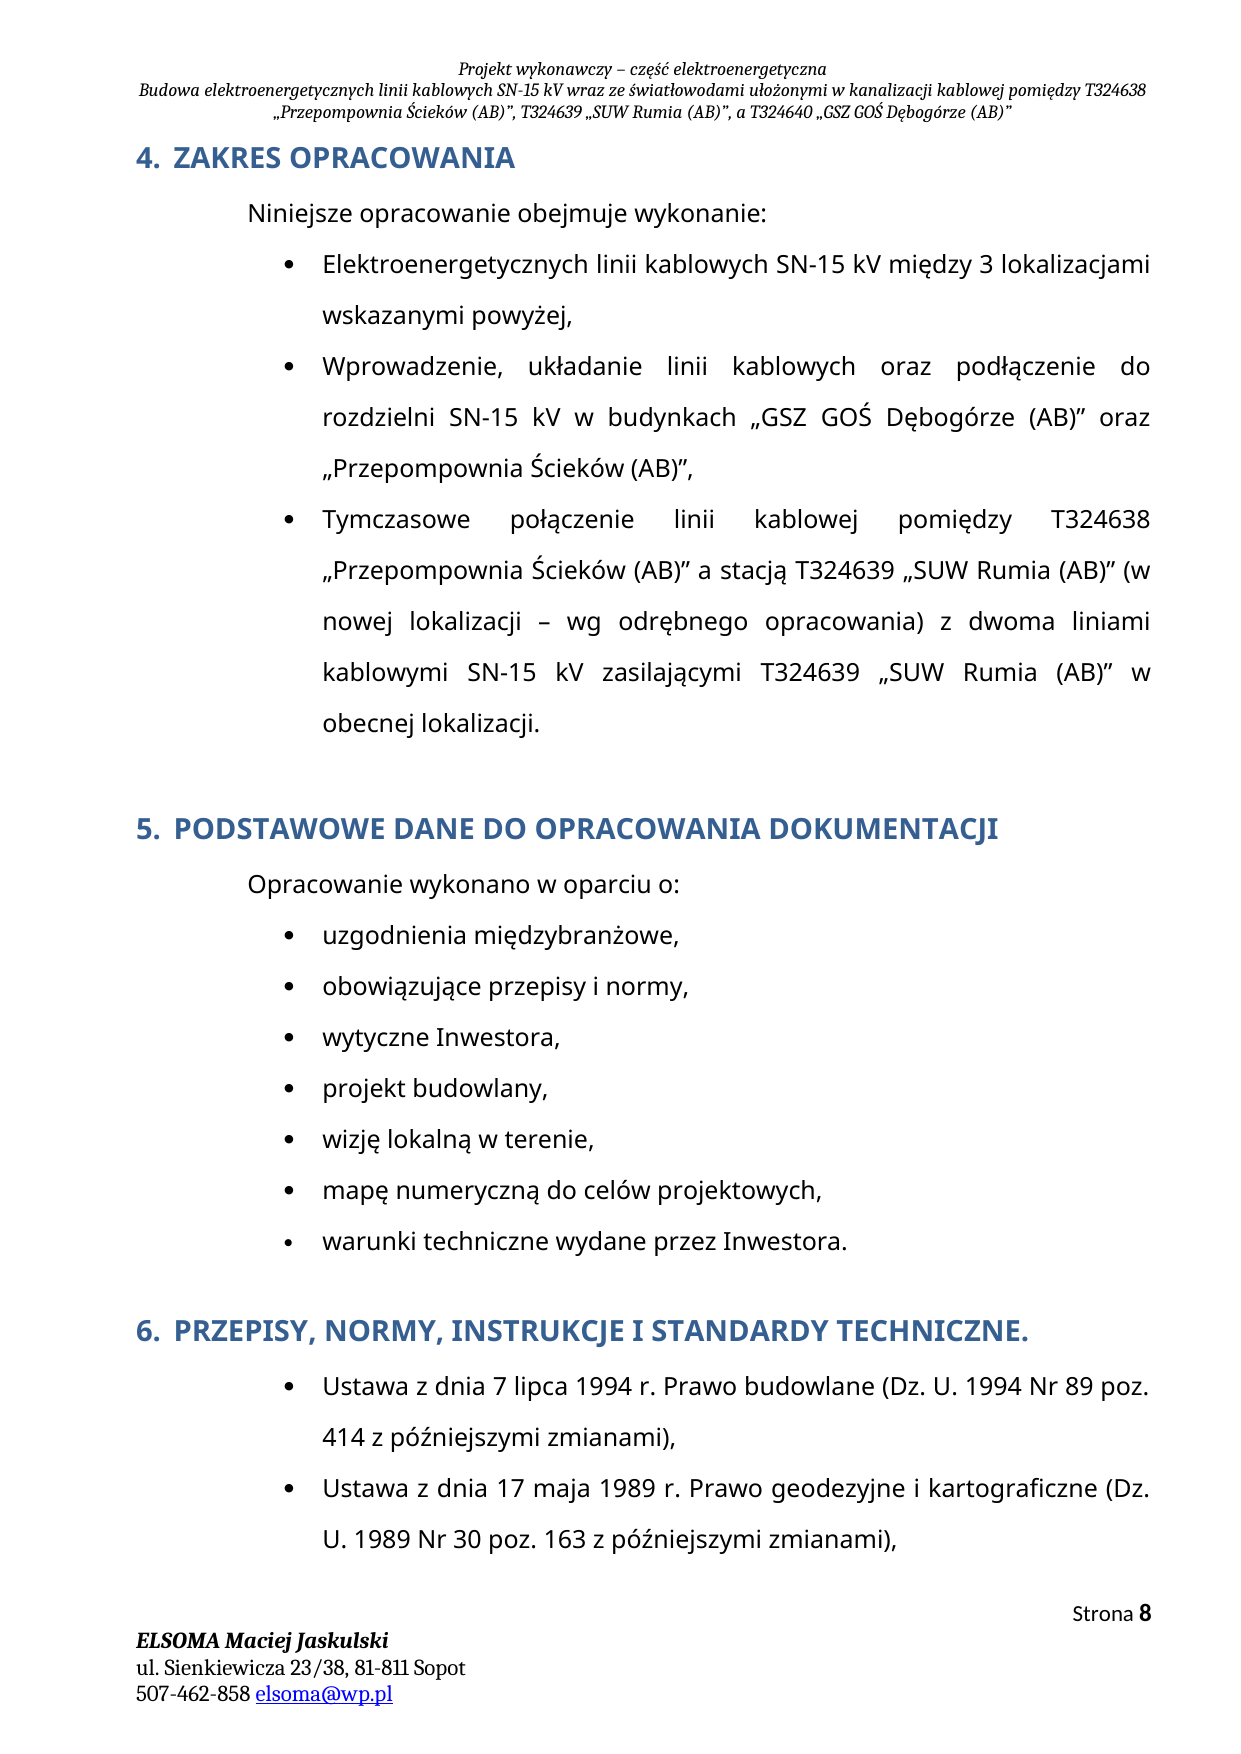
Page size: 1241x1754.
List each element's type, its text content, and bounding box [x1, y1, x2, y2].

text Niniejsze opracowanie obejmuje wykonanie: [173, 196, 1152, 230]
list Wprowadzenie, układanie linii kablowych oraz podłączenie do rozdzielni SN-15 kV w budynkach „GSZ GOŚ Dębogórze (AB)” oraz „Przepompownia Ścieków (AB)”, [284, 349, 1152, 485]
list Elektroenergetycznych linii kablowych SN-15 kV między 3 lokalizacjami wskazanymi powyżej, [284, 247, 1152, 332]
list wytyczne Inwestora, [284, 1019, 1152, 1053]
list warunki techniczne wydane przez Inwestora. [284, 1223, 1152, 1258]
list projekt budowlany, [284, 1070, 1152, 1104]
list wizję lokalną w terenie, [284, 1121, 1152, 1156]
list Ustawa z dnia 17 maja 1989 r. Prawo geodezyjne i kartograficzne (Dz. U. 1989 Nr 30 poz. 163 z późniejszymi zmianami), [284, 1471, 1152, 1556]
subtitle ZAKRES OPRACOWANIA [136, 137, 1152, 177]
list Tymczasowe połączenie linii kablowej pomiędzy T324638 „Przepompownia Ścieków (AB)” a stacją T324639 „SUW Rumia (AB)” (w nowej lokalizacji – wg odrębnego opracowania) z dwoma liniami kablowymi SN-15 kV zasilającymi T324639 „SUW Rumia (AB)” w obecnej lokalizacji. [284, 502, 1152, 740]
list Ustawa z dnia 7 lipca 1994 r. Prawo budowlane (Dz. U. 1994 Nr 89 poz. 414 z późniejszymi zmianami), [284, 1369, 1152, 1454]
list uzgodnienia międzybranżowe, [284, 917, 1152, 951]
subtitle PODSTAWOWE DANE DO OPRACOWANIA DOKUMENTACJI [136, 808, 1152, 848]
list obowiązujące przepisy i normy, [284, 968, 1152, 1002]
text Opracowanie wykonano w oparciu o: [173, 866, 1152, 900]
list mapę numeryczną do celów projektowych, [284, 1172, 1152, 1207]
subtitle PRZEPISY, NORMY, INSTRUKCJE I STANDARDY TECHNICZNE. [136, 1311, 1152, 1350]
